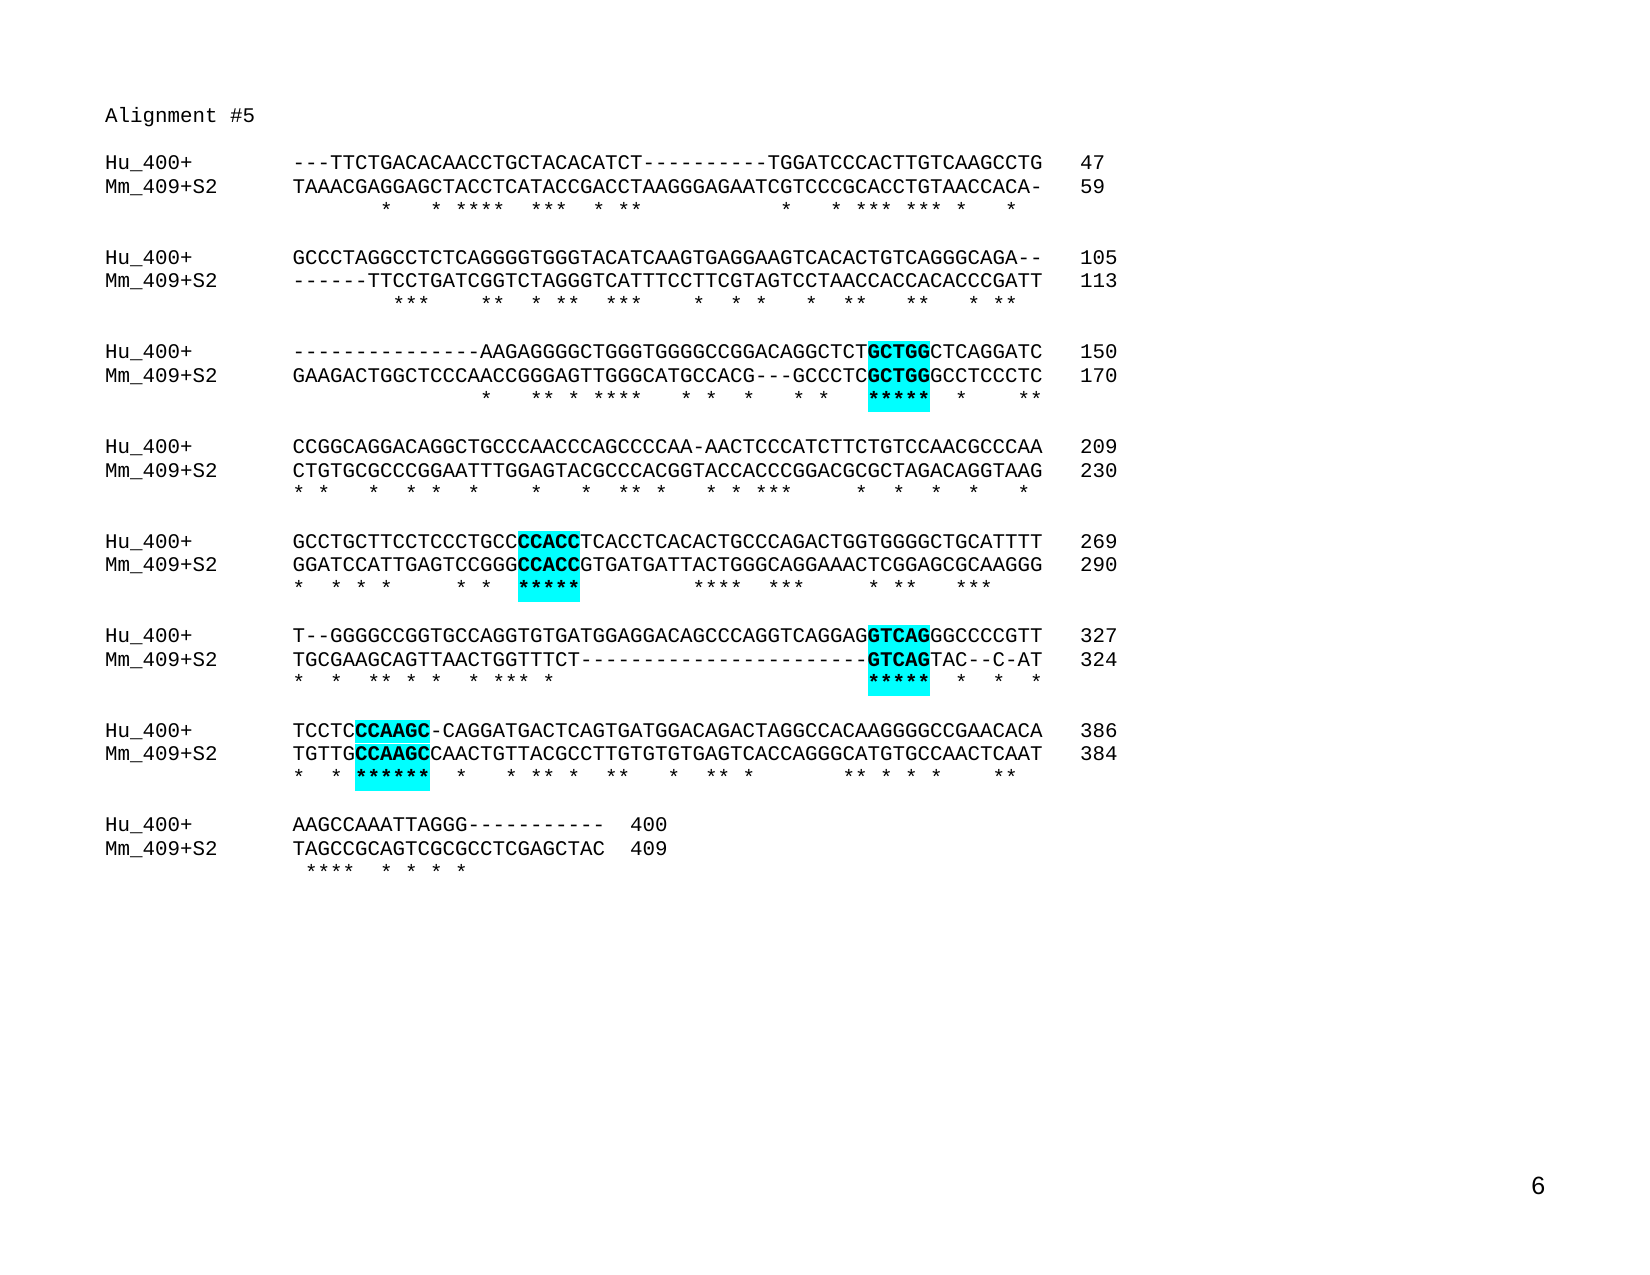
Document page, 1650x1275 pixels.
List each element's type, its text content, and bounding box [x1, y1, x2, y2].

text Mm_409+S2 TAAACGAGGAGCTACCTCATACCGACCTAAGGGAGAATCGTCCCGCACCTGTAACCACA- 59 [105, 176, 1545, 199]
text Hu_400+ T--GGGGCCGGTGCCAGGTGTGATGGAGGACAGCCCAGGTCAGGAGGTCAGGGCCCCGTT 327 [930, 625, 1545, 649]
text * ** * **** * * * * * ***** * ** [930, 389, 1545, 412]
text Hu_400+ ---TTCTGACACAACCTGCTACACATCT----------TGGATCCCACTTGTCAAGCCTG 47 [105, 152, 1545, 176]
text * * ****** * * ** * ** * ** * ** * * * ** [105, 767, 355, 791]
text Hu_400+ ---------------AAGAGGGGCTGGGTGGGGCCGGACAGGCTCTGCTGGCTCAGGATC 150 [930, 341, 1545, 365]
text Hu_400+ CCGGCAGGACAGGCTGCCCAACCCAGCCCCAA-AACTCCCATCTTCTGTCCAACGCCCAA 209 [105, 436, 1545, 460]
text Hu_400+ GCCTGCTTCCTCCCTGCCCCACCTCACCTCACACTGCCCAGACTGGTGGGGCTGCATTTT 269 [105, 531, 518, 554]
text * * **** *** * ** * * *** *** * * [105, 199, 1545, 223]
text Mm_409+S2 GAAGACTGGCTCCCAACCGGGAGTTGGGCATGCCACG---GCCCTCGCTGGGCCTCCCTC 170 [930, 365, 1545, 389]
text Mm_409+S2 ------TTCCTGATCGGTCTAGGGTCATTTCCTTCGTAGTCCTAACCACCACACCCGATT 113 [105, 271, 1545, 294]
text Mm_409+S2 CTGTGCGCCCGGAATTTGGAGTACGCCCACGGTACCACCCGGACGCGCTAGACAGGTAAG 230 [105, 460, 1545, 483]
text Mm_409+S2 TGCGAAGCAGTTAACTGGTTTCT-----------------------GTCAGTAC--C-AT 324 [105, 649, 868, 672]
text Hu_400+ GCCTGCTTCCTCCCTGCCCCACCTCACCTCACACTGCCCAGACTGGTGGGGCTGCATTTT 269 [580, 531, 1545, 554]
text Hu_400+ GCCCTAGGCCTCTCAGGGGTGGGTACATCAAGTGAGGAAGTCACACTGTCAGGGCAGA-- 105 [105, 247, 1545, 271]
text Hu_400+ AAGCCAAATTAGGG----------- 400 [105, 814, 1545, 838]
text * * ** * * * *** * ***** * * * [105, 672, 868, 696]
text Mm_409+S2 GGATCCATTGAGTCCGGGCCACCGTGATGATTACTGGGCAGGAAACTCGGAGCGCAAGGG 290 [580, 554, 1545, 578]
text * * ****** * * ** * ** * ** * ** * * * ** [430, 767, 1545, 791]
text *** ** * ** *** * * * * ** ** * ** [105, 294, 1545, 318]
text Hu_400+ TCCTCCCAAGC-CAGGATGACTCAGTGATGGACAGACTAGGCCACAAGGGGCCGAACACA 386 [105, 720, 355, 743]
text Hu_400+ T--GGGGCCGGTGCCAGGTGTGATGGAGGACAGCCCAGGTCAGGAGGTCAGGGCCCCGTT 327 [105, 625, 868, 649]
text **** * * * * [105, 862, 1545, 885]
text Mm_409+S2 TAGCCGCAGTCGCGCCTCGAGCTAC 409 [105, 838, 1545, 862]
text * ** * **** * * * * * ***** * ** [105, 389, 868, 412]
text Mm_409+S2 GAAGACTGGCTCCCAACCGGGAGTTGGGCATGCCACG---GCCCTCGCTGGGCCTCCCTC 170 [105, 365, 868, 389]
text Mm_409+S2 TGTTGCCAAGCCAACTGTTACGCCTTGTGTGTGAGTCACCAGGGCATGTGCCAACTCAAT 384 [105, 743, 1545, 767]
text * * * * * * ***** **** *** * ** *** [105, 578, 518, 602]
text Mm_409+S2 TGCGAAGCAGTTAACTGGTTTCT-----------------------GTCAGTAC--C-AT 324 [930, 649, 1545, 672]
text * * ** * * * *** * ***** * * * [930, 672, 1545, 696]
text * * * * * * ***** **** *** * ** *** [580, 578, 1545, 602]
text Alignment #5 [105, 105, 1545, 129]
text * * * * * * * * ** * * * *** * * * * * [105, 483, 1545, 507]
text Mm_409+S2 GGATCCATTGAGTCCGGGCCACCGTGATGATTACTGGGCAGGAAACTCGGAGCGCAAGGG 290 [105, 554, 518, 578]
text Hu_400+ ---------------AAGAGGGGCTGGGTGGGGCCGGACAGGCTCTGCTGGCTCAGGATC 150 [105, 341, 868, 365]
text Hu_400+ TCCTCCCAAGC-CAGGATGACTCAGTGATGGACAGACTAGGCCACAAGGGGCCGAACACA 386 [430, 720, 1545, 743]
